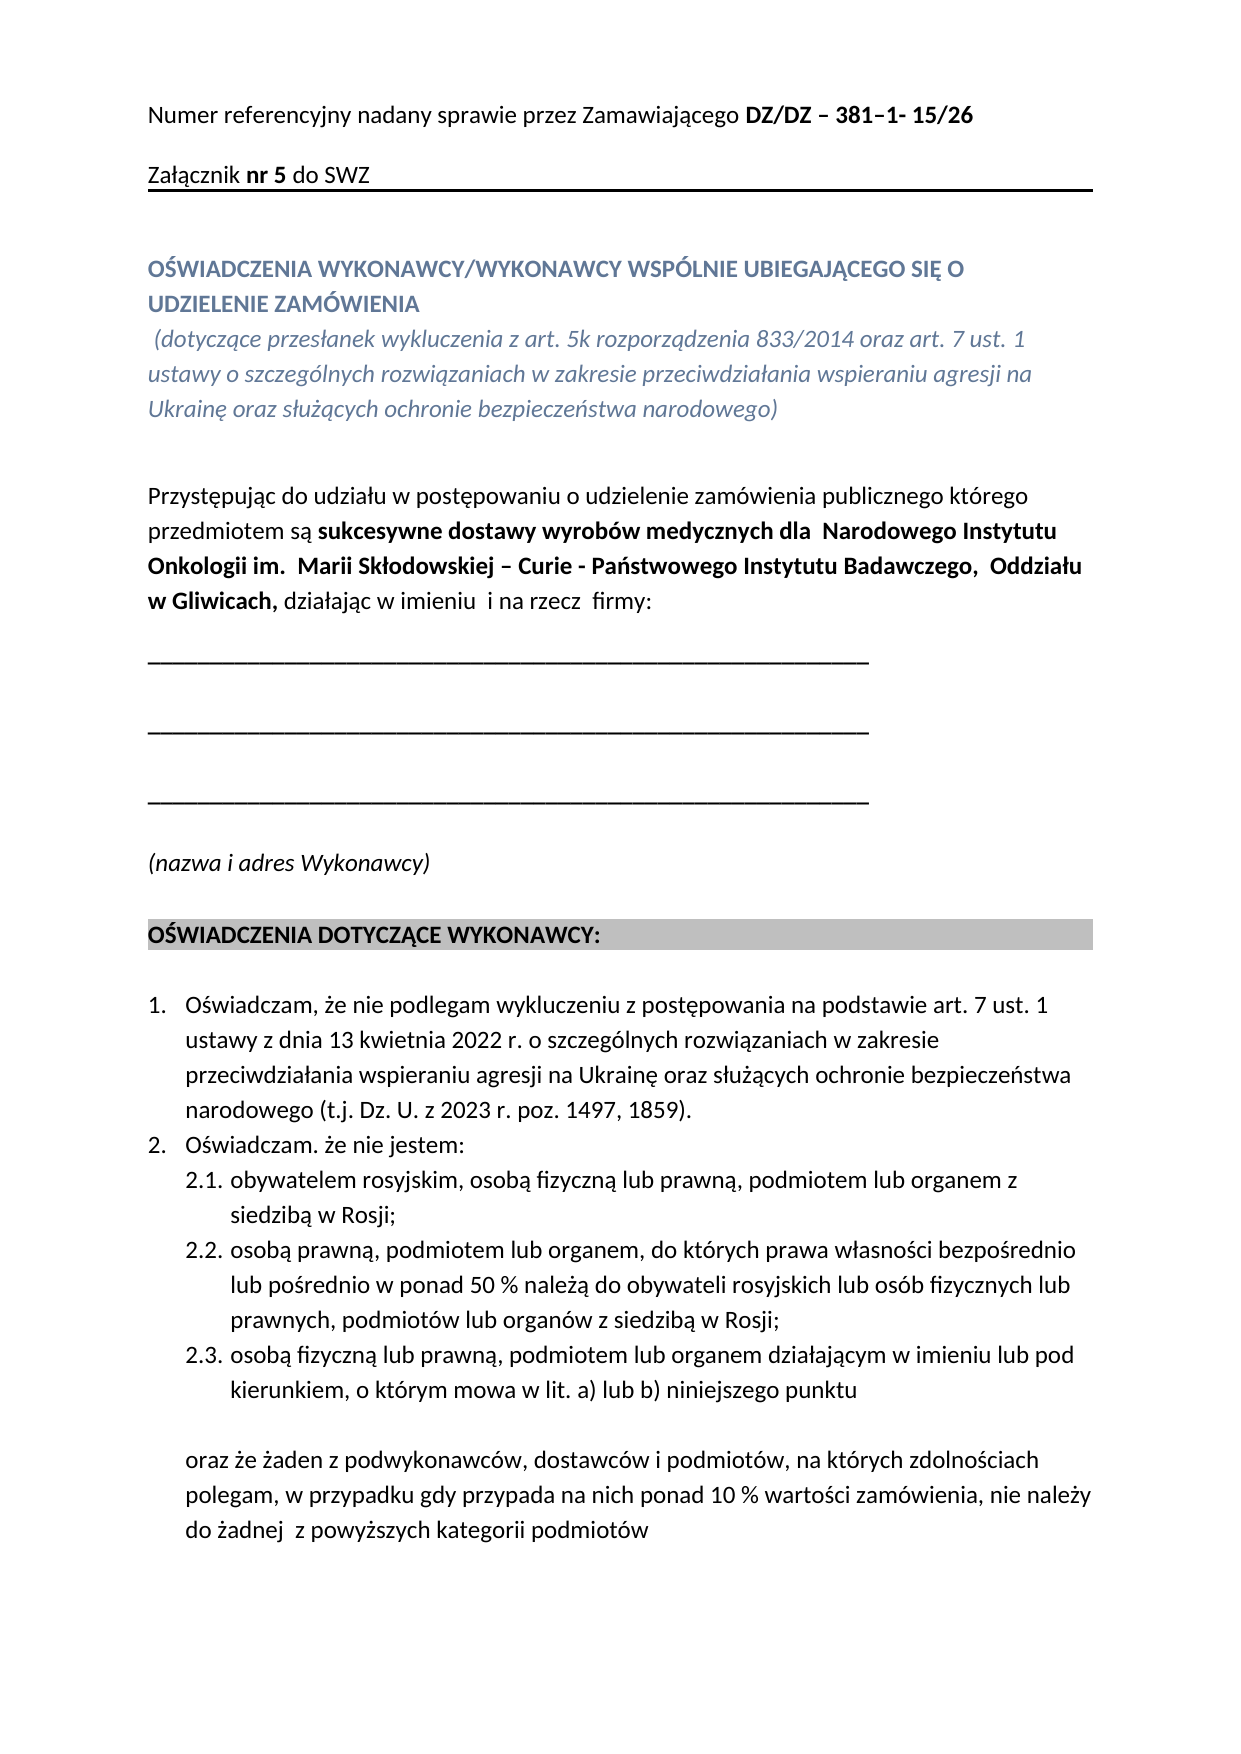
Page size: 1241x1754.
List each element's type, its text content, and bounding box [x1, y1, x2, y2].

text __________________________________________________________ [148, 777, 1093, 807]
list osobą prawną, podmiotem lub organem, do których prawa własności bezpośrednio lub pośrednio w ponad 50 % należą do obywateli rosyjskich lub osób fizycznych lub prawnych, podmiotów lub organów z siedzibą w Rosji; [185, 1234, 1093, 1335]
list oraz że żaden z podwykonawców, dostawców i podmiotów, na których zdolnościach polegam, w przypadku gdy przypada na nich ponad 10 % wartości zamówienia, nie należy do żadnej z powyższych kategorii podmiotów [185, 1444, 1093, 1545]
list osobą fizyczną lub prawną, podmiotem lub organem działającym w imieniu lub pod kierunkiem, o którym mowa w lit. a) lub b) niniejszego punktu [185, 1339, 1093, 1405]
text OŚWIADCZENIA DOTYCZĄCE WYKONAWCY: [148, 919, 1093, 950]
list obywatelem rosyjskim, osobą fizyczną lub prawną, podmiotem lub organem z siedzibą w Rosji; [185, 1164, 1093, 1230]
text __________________________________________________________ [148, 637, 1093, 667]
list Oświadczam, że nie podlegam wykluczeniu z postępowania na podstawie art. 7 ust. 1 ustawy z dnia 13 kwietnia 2022 r. o szczególnych rozwiązaniach w zakresie przeciwdziałania wspieraniu agresji na Ukrainę oraz służących ochronie bezpieczeństwa narodowego (t.j. Dz. U. z 2023 r. poz. 1497, 1859). [148, 989, 1093, 1125]
text (nazwa i adres Wykonawcy) [148, 847, 1093, 877]
list Oświadczam. że nie jestem: [148, 1129, 1093, 1160]
text __________________________________________________________ [148, 707, 1093, 737]
text Przystępując do udziału w postępowaniu o udzielenie zamówienia publicznego którego przedmiotem są sukcesywne dostawy wyrobów medycznych dla Narodowego Instytutu Onkologii im. Marii Skłodowskiej – Curie - Państwowego Instytutu Badawczego, Oddziału w Gliwicach, działając w imieniu i na rzecz firmy: [148, 480, 1093, 616]
text OŚWIADCZENIA WYKONAWCY/WYKONAWCY WSPÓLNIE UBIEGAJĄCEGO SIĘ O UDZIELENIE ZAMÓWIENIA (dotyczące przesłanek wykluczenia z art. 5k rozporządzenia 833/2014 oraz art. 7 ust. 1 ustawy o szczególnych rozwiązaniach w zakresie przeciwdziałania wspieraniu agresji na Ukrainę oraz służących ochronie bezpieczeństwa narodowego) [148, 254, 1093, 424]
